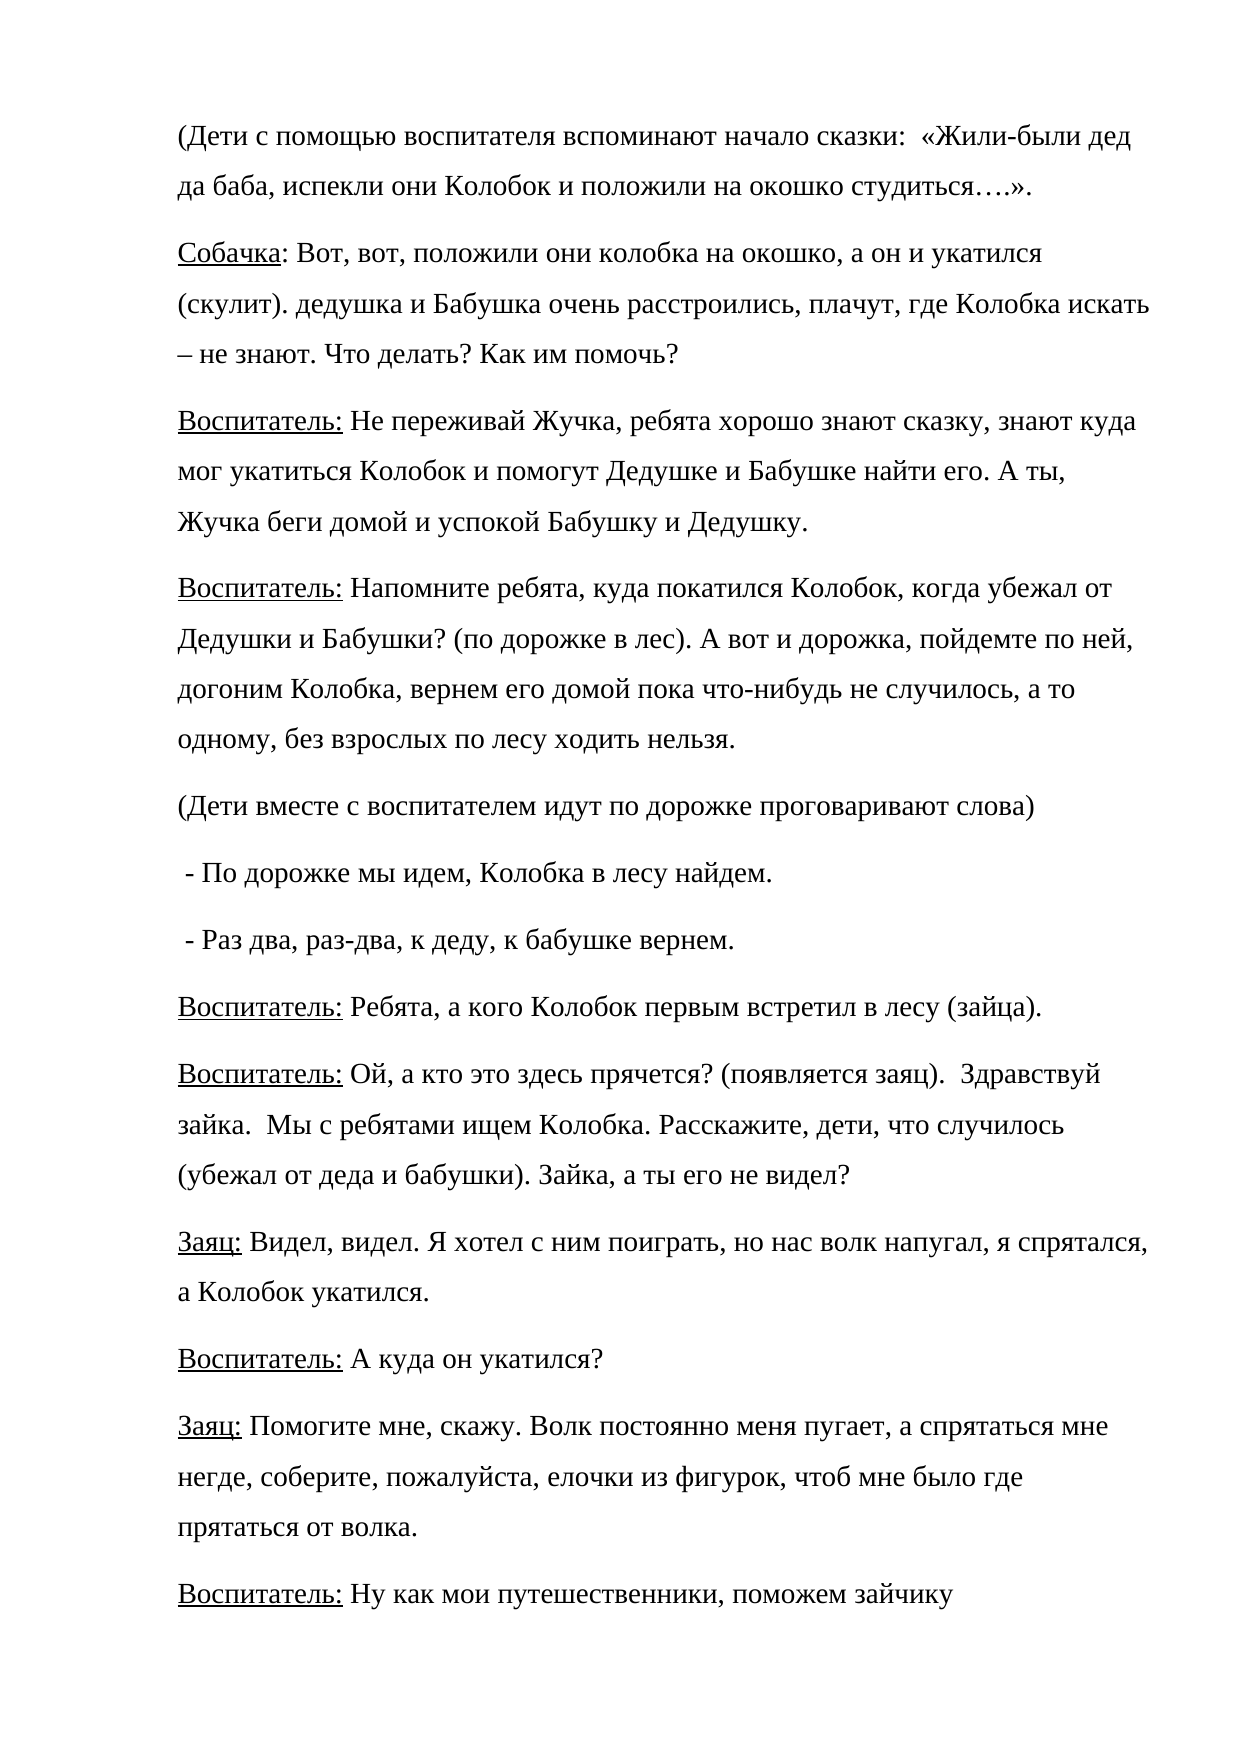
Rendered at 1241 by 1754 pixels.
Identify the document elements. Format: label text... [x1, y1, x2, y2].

text Воспитатель: А куда он укатился? [177, 1341, 1152, 1375]
text Воспитатель: Ой, а кто это здесь прячется? (появляется заяц). Здравствуй зайка. Мы с ребятами ищем Колобка. Расскажите, дети, что случилось (убежал от деда и бабушки). Зайка, а ты его не видел? [177, 1056, 1152, 1191]
text - Раз два, раз-два, к деду, к бабушке вернем. [177, 922, 1152, 956]
text Воспитатель: Ребята, а кого Колобок первым встретил в лесу (зайца). [177, 989, 1152, 1023]
text (Дети с помощью воспитателя вспоминают начало сказки: «Жили-были дед да баба, испекли они Колобок и положили на окошко студиться….». [177, 118, 1152, 202]
text Воспитатель: Ну как мои путешественники, поможем зайчику [177, 1576, 1152, 1609]
text Воспитатель: Не переживай Жучка, ребята хорошо знают сказку, знают куда мог укатиться Колобок и помогут Дедушке и Бабушке найти его. А ты, Жучка беги домой и успокой Бабушку и Дедушку. [177, 403, 1152, 537]
text (Дети вместе с воспитателем идут по дорожке проговаривают слова) [177, 788, 1152, 822]
text - По дорожке мы идем, Колобка в лесу найдем. [177, 856, 1152, 889]
text Воспитатель: Напомните ребята, куда покатился Колобок, когда убежал от Дедушки и Бабушки? (по дорожке в лес). А вот и дорожка, пойдемте по ней, догоним Колобка, вернем его домой пока что-нибудь не случилось, а то одному, без взрослых по лесу ходить нельзя. [177, 571, 1152, 755]
text Заяц: Помогите мне, скажу. Волк постоянно меня пугает, а спрятаться мне негде, соберите, пожалуйста, елочки из фигурок, чтоб мне было где прятаться от волка. [177, 1408, 1152, 1542]
text Заяц: Видел, видел. Я хотел с ним поиграть, но нас волк напугал, я спрятался, а Колобок укатился. [177, 1224, 1152, 1308]
text Собачка: Вот, вот, положили они колобка на окошко, а он и укатился (скулит). дедушка и Бабушка очень расстроились, плачут, где Колобка искать – не знают. Что делать? Как им помочь? [177, 235, 1152, 369]
